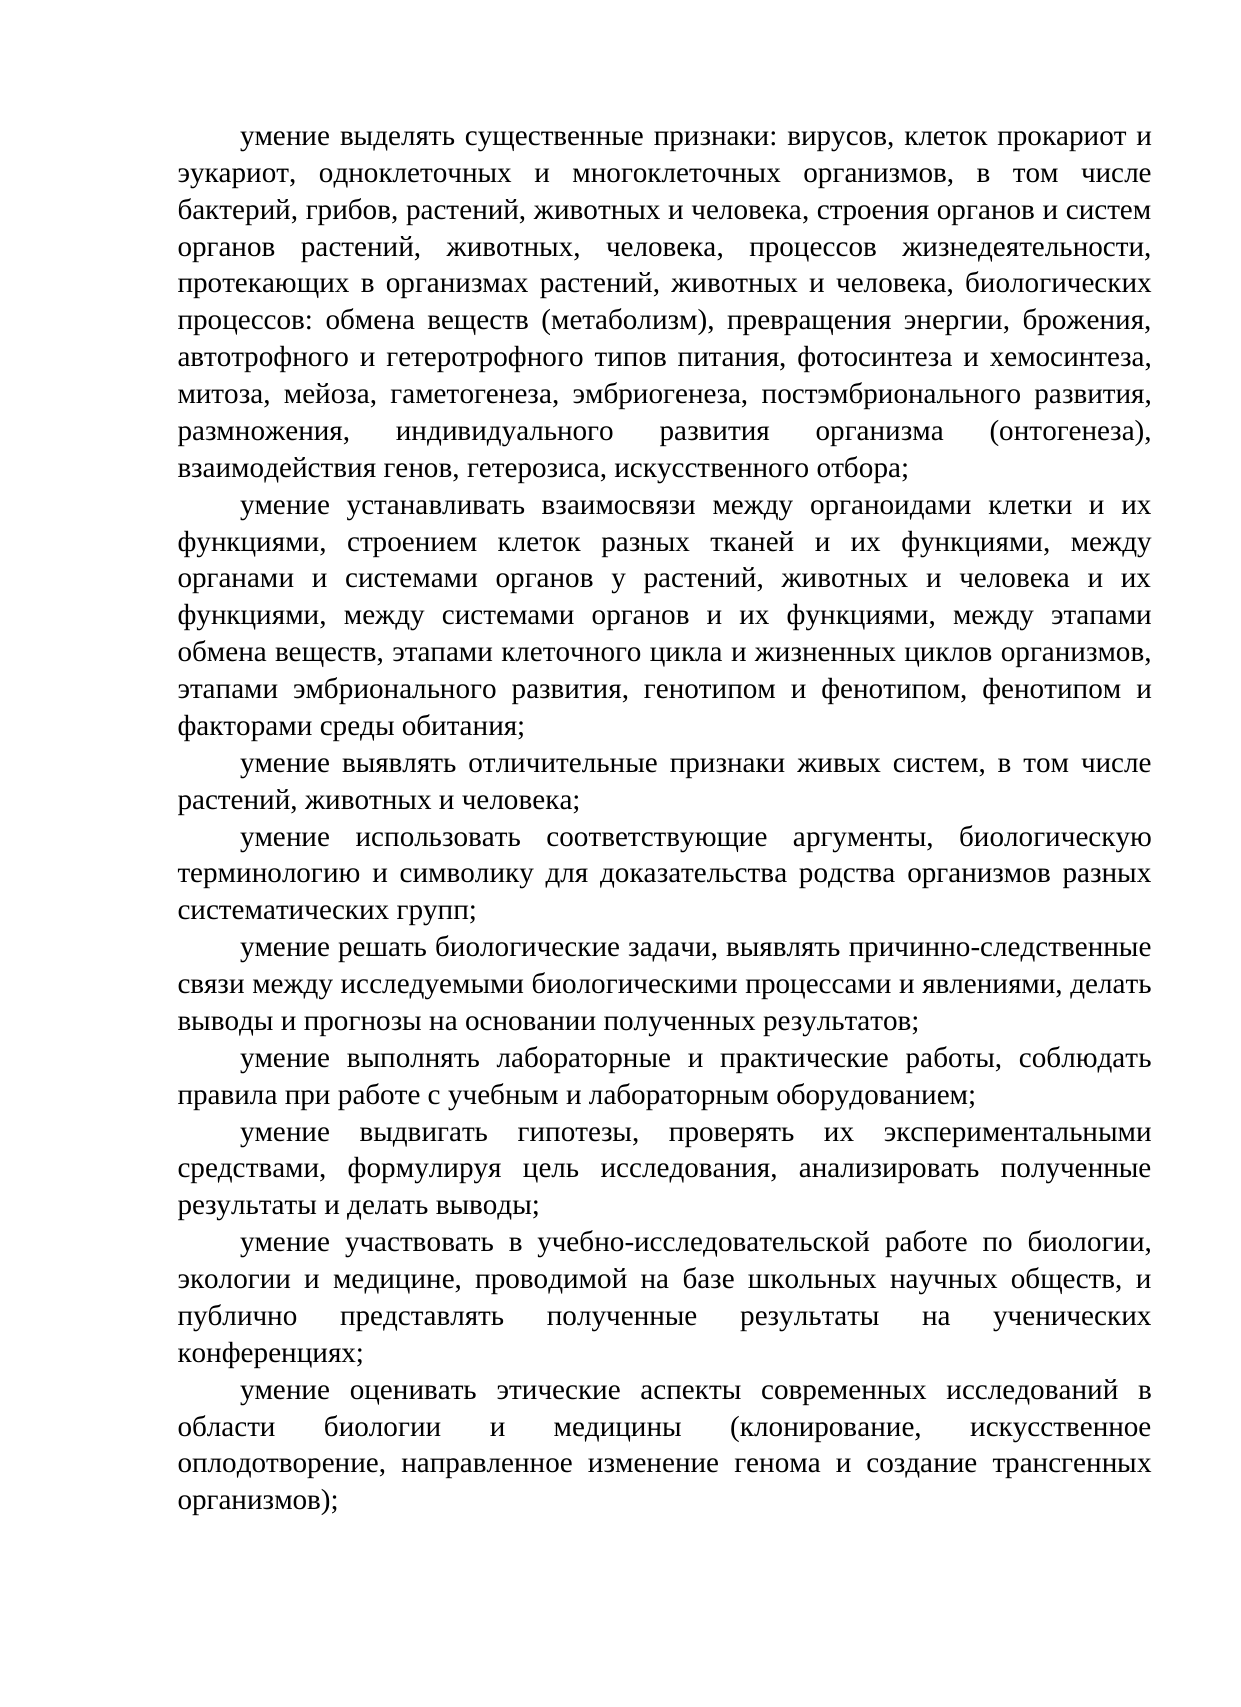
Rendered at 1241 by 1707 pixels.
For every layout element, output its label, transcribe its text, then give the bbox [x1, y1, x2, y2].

text умение оценивать этические аспекты современных исследований в области биологии и медицины (клонирование, искусственное оплодотворение, направленное изменение генома и создание трансгенных организмов); [177, 1372, 1152, 1516]
text умение выделять существенные признаки: вирусов, клеток прокариот и эукариот, одноклеточных и многоклеточных организмов, в том числе бактерий, грибов, растений, животных и человека, строения органов и систем органов растений, животных, человека, процессов жизнедеятельности, протекающих в организмах растений, животных и человека, биологических процессов: обмена веществ (метаболизм), превращения энергии, брожения, автотрофного и гетеротрофного типов питания, фотосинтеза и хемосинтеза, митоза, мейоза, гаметогенеза, эмбриогенеза, постэмбрионального развития, размножения, индивидуального развития организма (онтогенеза), взаимодействия генов, гетерозиса, искусственного отбора; [177, 118, 1152, 483]
text умение участвовать в учебно-исследовательской работе по биологии, экологии и медицине, проводимой на базе школьных научных обществ, и публично представлять полученные результаты на ученических конференциях; [177, 1224, 1152, 1368]
text умение выдвигать гипотезы, проверять их экспериментальными средствами, формулируя цель исследования, анализировать полученные результаты и делать выводы; [177, 1114, 1152, 1221]
text умение выполнять лабораторные и практические работы, соблюдать правила при работе с учебным и лабораторным оборудованием; [177, 1040, 1152, 1110]
text умение выявлять отличительные признаки живых систем, в том числе растений, животных и человека; [177, 745, 1152, 815]
text умение использовать соответствующие аргументы, биологическую терминологию и символику для доказательства родства организмов разных систематических групп; [177, 819, 1152, 926]
text умение решать биологические задачи, выявлять причинно-следственные связи между исследуемыми биологическими процессами и явлениями, делать выводы и прогнозы на основании полученных результатов; [177, 929, 1152, 1037]
text умение устанавливать взаимосвязи между органоидами клетки и их функциями, строением клеток разных тканей и их функциями, между органами и системами органов у растений, животных и человека и их функциями, между системами органов и их функциями, между этапами обмена веществ, этапами клеточного цикла и жизненных циклов организмов, этапами эмбрионального развития, генотипом и фенотипом, фенотипом и факторами среды обитания; [177, 487, 1152, 742]
